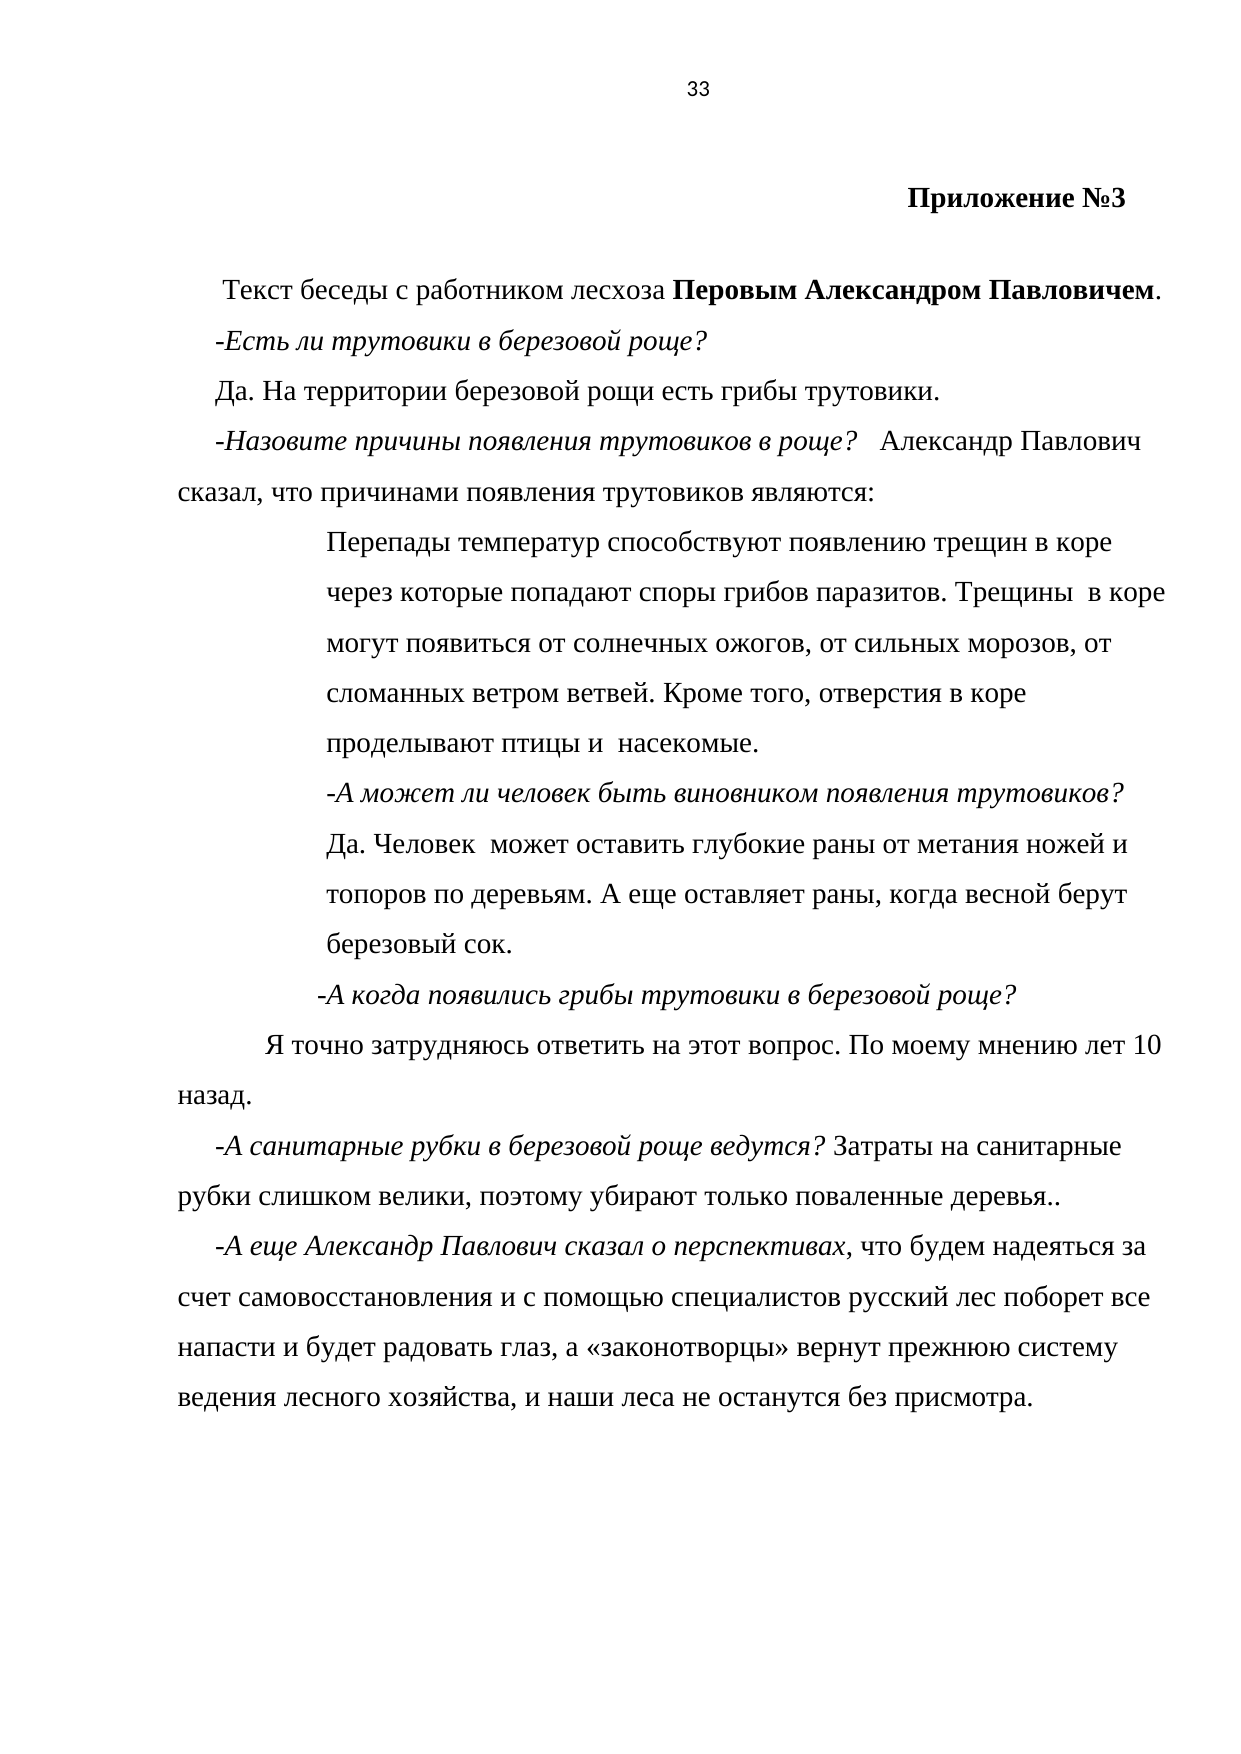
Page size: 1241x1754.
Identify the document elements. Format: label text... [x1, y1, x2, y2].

text -А еще Александр Павлович сказал о перспективах, что будем надеяться за счет самовосстановления и с помощью специалистов русский лес поборет все напасти и будет радовать глаз, а «законотворцы» вернут прежнюю систему ведения лесного хозяйства, и наши леса не останутся без присмотра. [177, 1228, 1181, 1413]
text -А когда появились грибы трутовики в березовой роще? [177, 977, 1181, 1010]
text -Назовите причины появления трутовиков в роще? Александр Павлович сказал, что причинами появления трутовиков являются: [177, 423, 1181, 507]
list Да. Человек может оставить глубокие раны от метания ножей и топоров по деревьям. А еще оставляет раны, когда весной берут березовый сок. [326, 826, 1181, 960]
text -Есть ли трутовики в березовой роще? [177, 323, 1181, 356]
text Я точно затрудняюсь ответить на этот вопрос. По моему мнению лет 10 назад. [177, 1027, 1181, 1111]
text -А санитарные рубки в березовой роще ведутся? Затраты на санитарные рубки слишком велики, поэтому убирают только поваленные деревья.. [177, 1128, 1181, 1212]
list -А может ли человек быть виновником появления трутовиков? [326, 776, 1181, 809]
list Перепады температур способствуют появлению трещин в коре через которые попадают споры грибов паразитов. Трещины в коре могут появиться от солнечных ожогов, от сильных морозов, от сломанных ветром ветвей. Кроме того, отверстия в коре проделывают птицы и насекомые. [326, 524, 1181, 759]
text Да. На территории березовой рощи есть грибы трутовики. [177, 373, 1181, 407]
text Приложение №3 [177, 180, 1181, 214]
text Текст беседы с работником лесхоза Перовым Александром Павловичем. [177, 272, 1181, 306]
